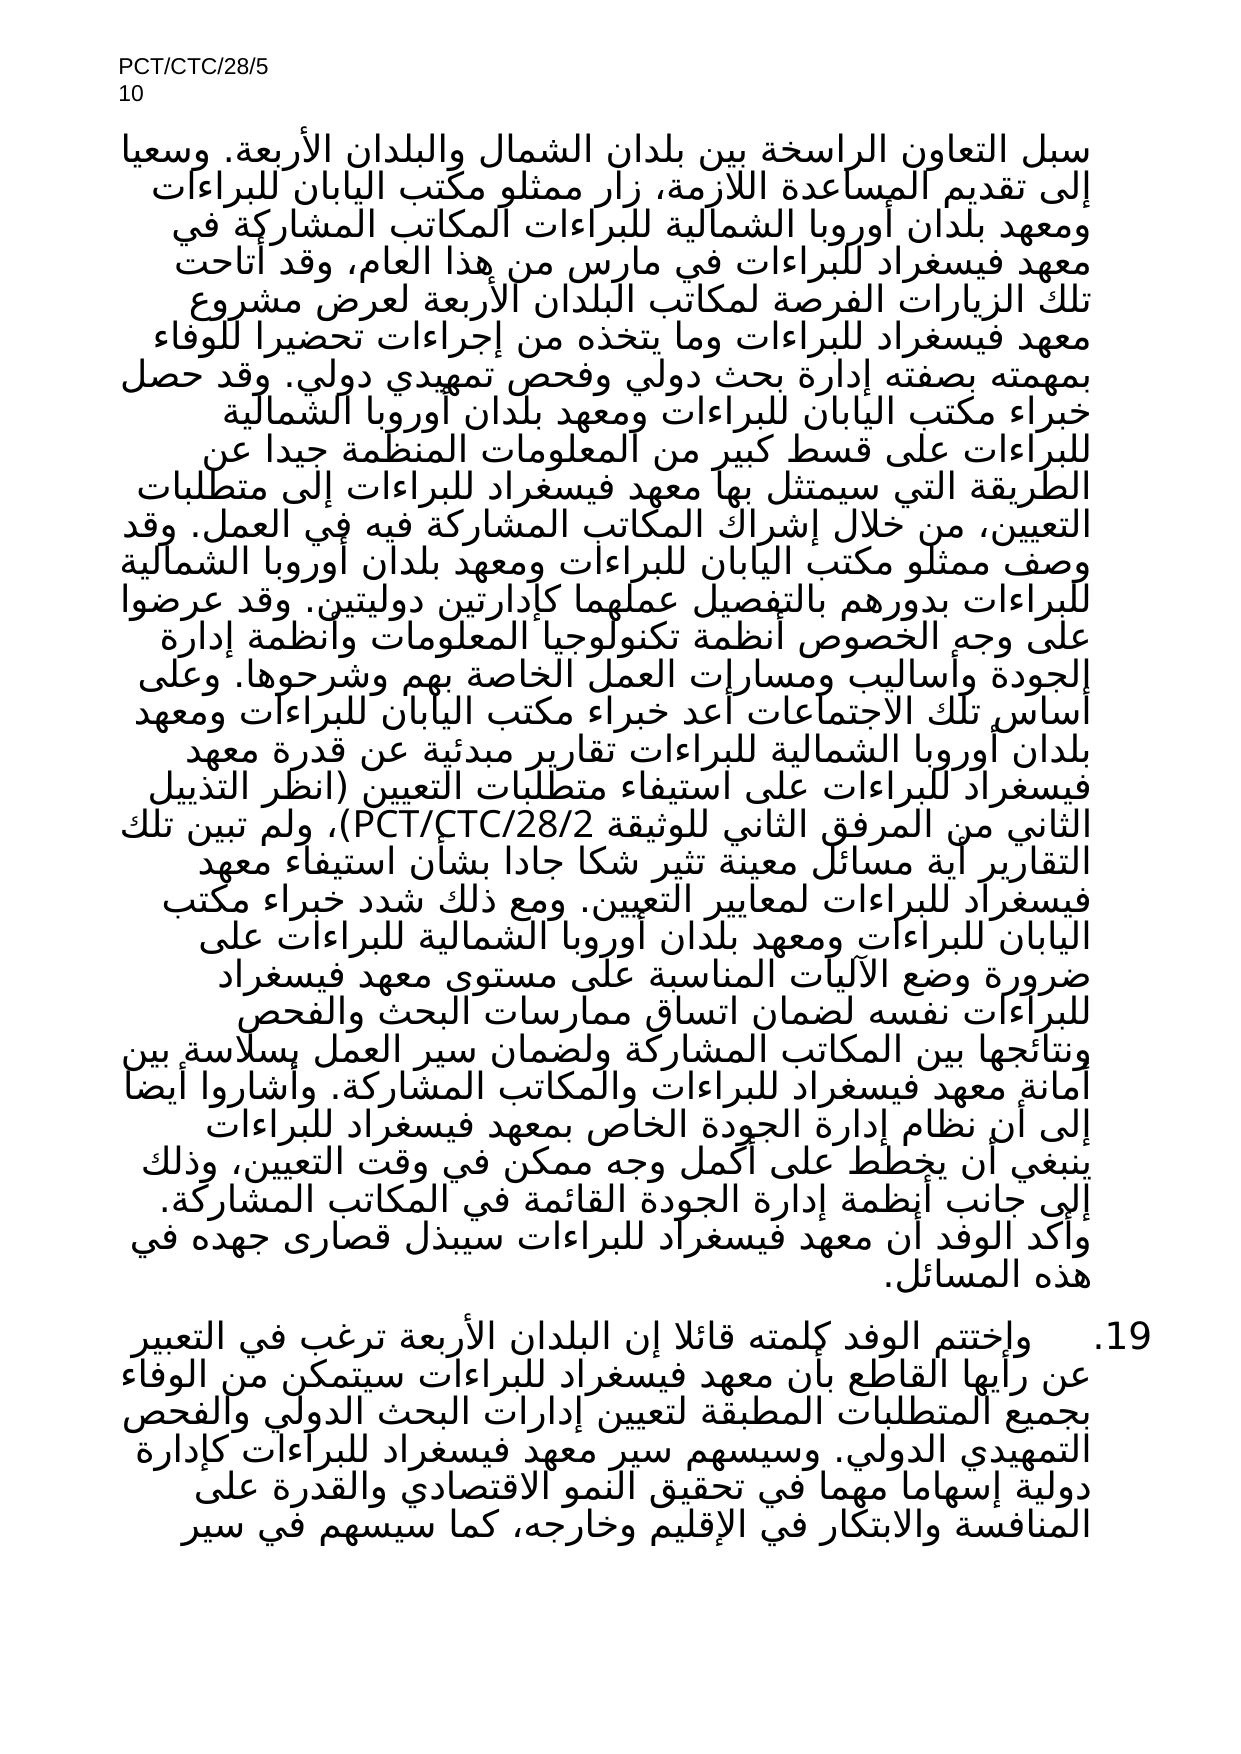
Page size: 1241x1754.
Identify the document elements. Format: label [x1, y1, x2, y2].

text [118, 132, 1092, 1295]
text [118, 1320, 1092, 1545]
